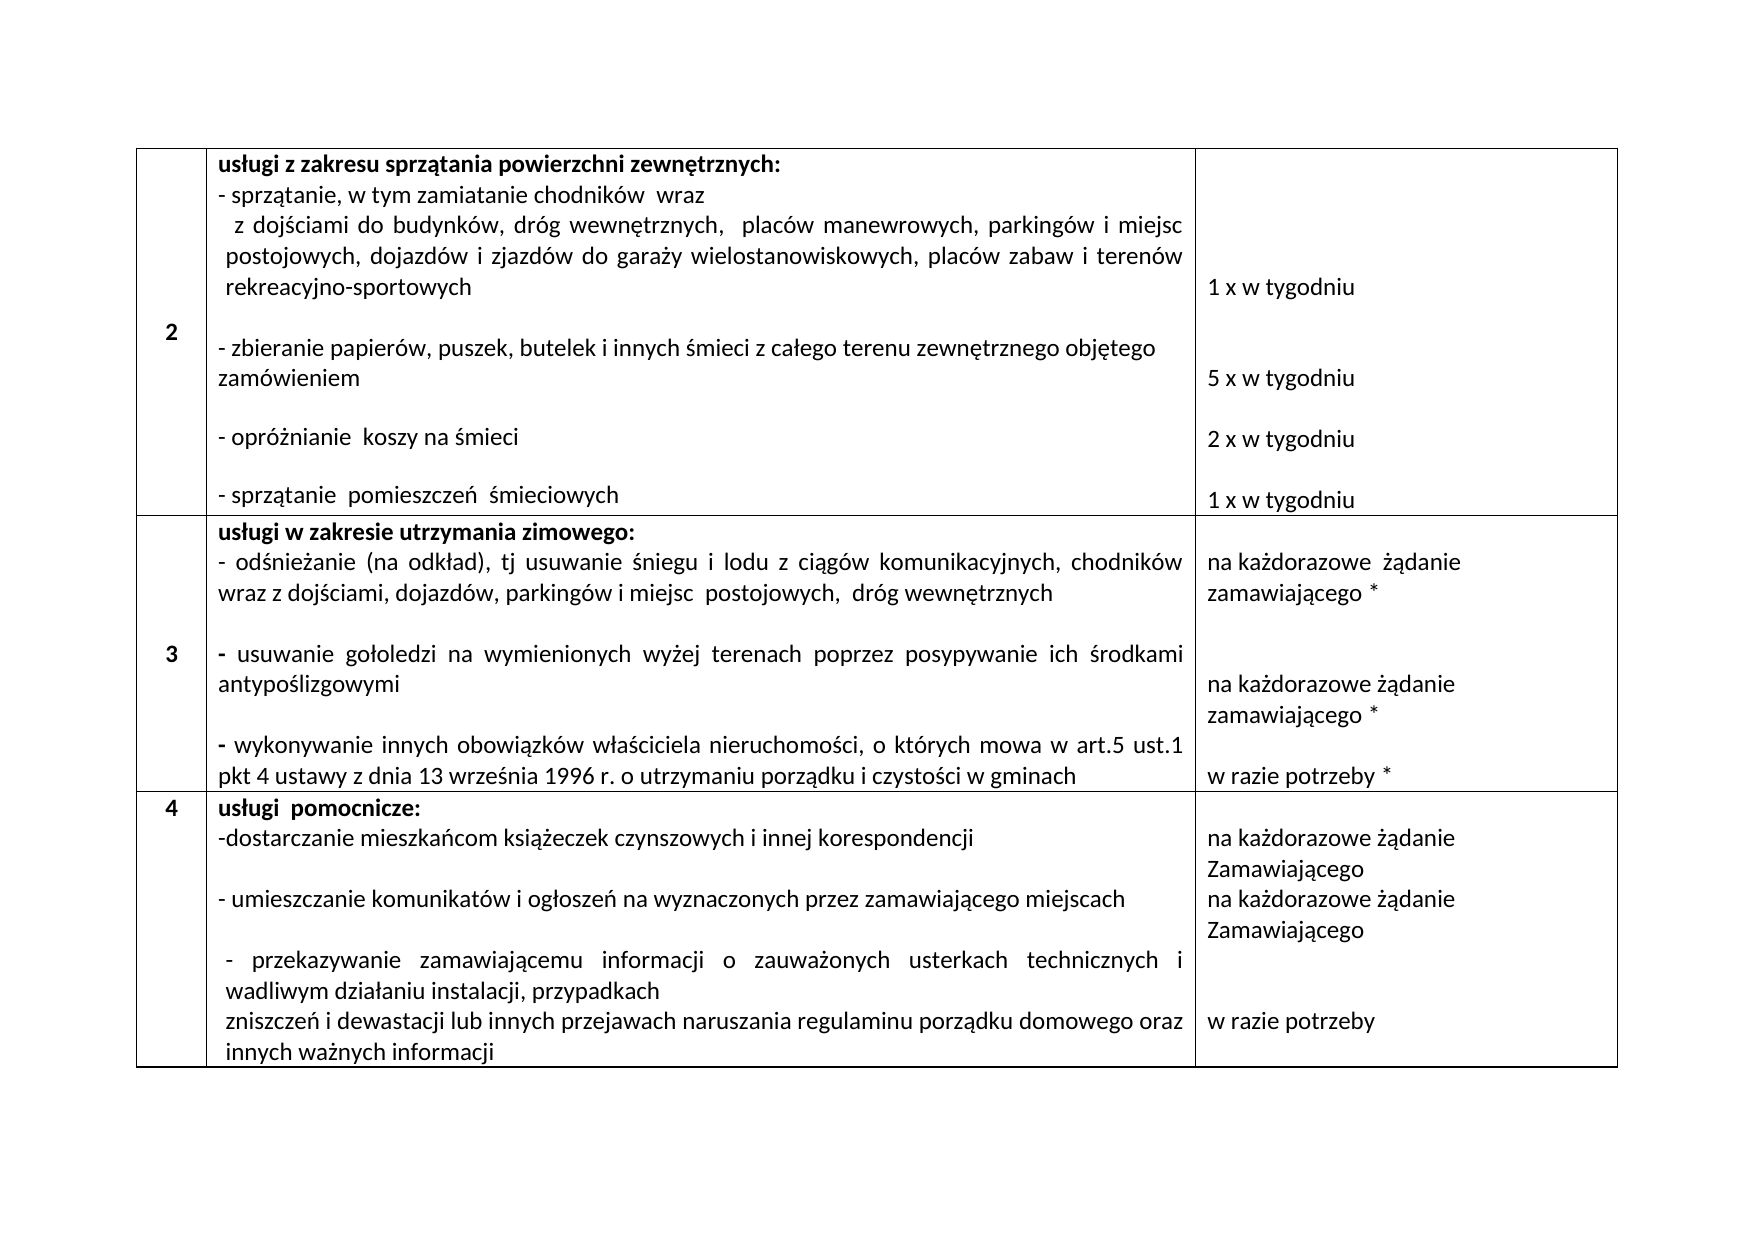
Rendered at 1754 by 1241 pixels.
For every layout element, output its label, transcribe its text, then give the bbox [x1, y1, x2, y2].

table_cell 3 [137, 516, 206, 791]
table_cell usługi z zakresu sprzątania powierzchni zewnętrznych: - sprzątanie, w tym zamiatanie chodników wraz z dojściami do budynków, dróg wewnętrznych, placów manewrowych, parkingów i miejsc postojowych, dojazdów i zjazdów do garaży wielostanowiskowych, placów zabaw i terenów rekreacyjno-sportowych - zbieranie papierów, puszek, butelek i innych śmieci z całego terenu zewnętrznego objętego zamówieniem - opróżnianie koszy na śmieci - sprzątanie pomieszczeń śmieciowych [207, 149, 1195, 515]
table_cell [1196, 792, 1617, 1066]
table_cell 1 x w tygodniu 5 x w tygodniu 2 x w tygodniu 1 x w tygodniu [1196, 149, 1617, 515]
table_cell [207, 792, 1195, 1066]
table_cell na każdorazowe żądanie zamawiającego * na każdorazowe żądanie zamawiającego * w razie potrzeby * [1196, 516, 1617, 791]
table_cell 2 [137, 149, 206, 515]
table_cell usługi w zakresie utrzymania zimowego: - odśnieżanie (na odkład), tj usuwanie śniegu i lodu z ciągów komunikacyjnych, chodników wraz z dojściami, dojazdów, parkingów i miejsc postojowych, dróg wewnętrznych - usuwanie gołoledzi na wymienionych wyżej terenach poprzez posypywanie ich środkami antypoślizgowymi - wykonywanie innych obowiązków właściciela nieruchomości, o których mowa w art.5 ust.1 pkt 4 ustawy z dnia 13 września 1996 r. o utrzymaniu porządku i czystości w gminach [207, 516, 1195, 791]
table_cell 4 [137, 792, 206, 1066]
